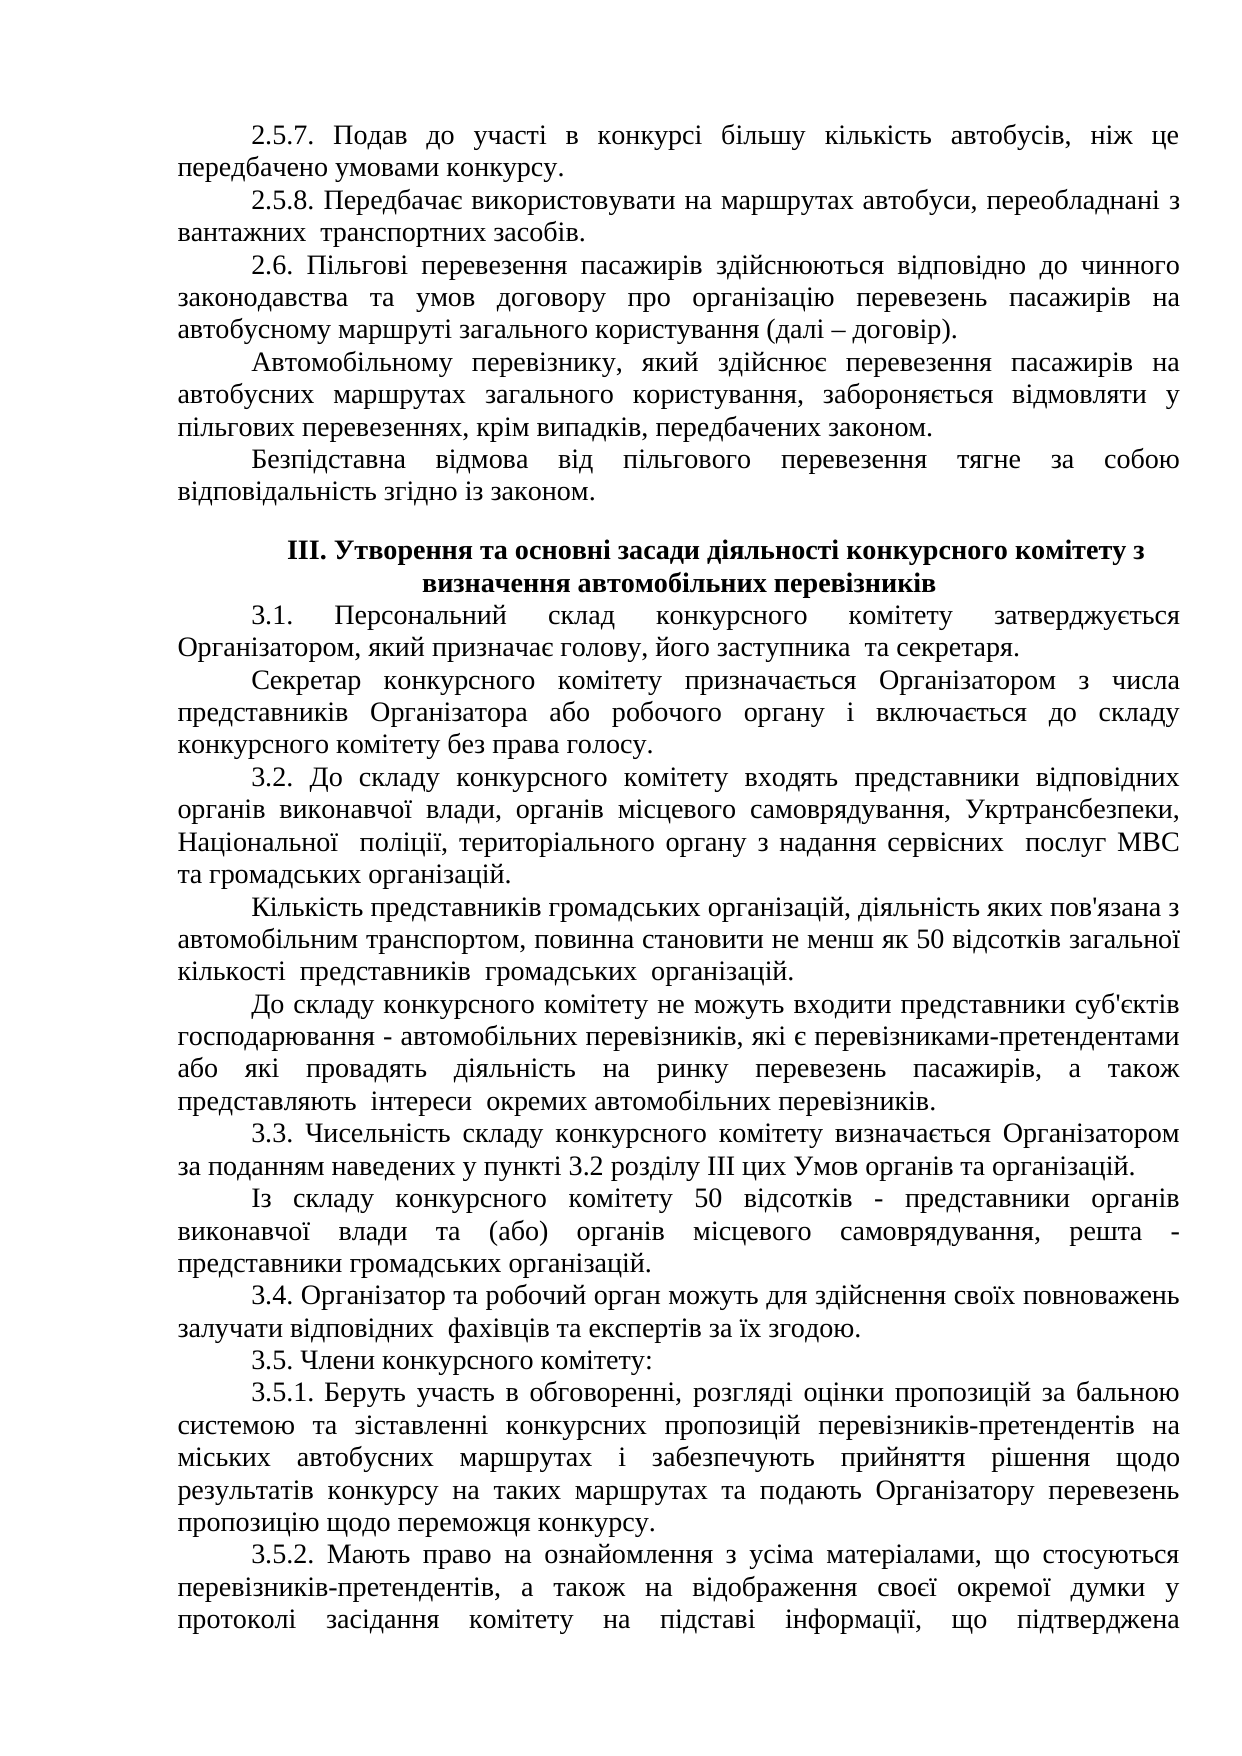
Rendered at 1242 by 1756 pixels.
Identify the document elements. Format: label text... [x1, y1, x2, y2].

text Із складу конкурсного комітету 50 відсотків - представники органів виконавчої влади та (або) органів місцевого самоврядування, решта - представники громадських організацій. [177, 1181, 1181, 1278]
text Кількість представників громадських організацій, діяльність яких пов'язана з автомобільним транспортом, повинна становити не менш як 50 відсотків загальної кількості представників громадських організацій. [177, 889, 1181, 987]
text ІІІ. Утворення та основні засади діяльності конкурсного комітету з визначення автомобільних перевізників [177, 533, 1181, 598]
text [177, 1537, 1181, 1635]
text Автомобільному перевізнику, який здійснює перевезення пасажирів на автобусних маршрутах загального користування, забороняється відмовляти у пільгових перевезеннях, крім випадків, передбачених законом. [177, 345, 1181, 442]
text 2.5.8. Передбачає використовувати на маршрутах автобуси, переобладнані з вантажних транспортних засобів. [177, 183, 1181, 248]
text Секретар конкурсного комітету призначається Організатором з числа представників Організатора або робочого органу і включається до складу конкурсного комітету без права голосу. [177, 663, 1181, 760]
text 3.3. Чисельність складу конкурсного комітету визначається Організатором за поданням наведених у пункті 3.2 розділу ІІІ цих Умов органів та організацій. [177, 1116, 1181, 1181]
text Безпідставна відмова від пільгового перевезення тягне за собою відповідальність згідно із законом. [177, 442, 1181, 507]
text 2.6. Пільгові перевезення пасажирів здійснюються відповідно до чинного законодавства та умов договору про організацію перевезень пасажирів на автобусному маршруті загального користування (далі – договір). [177, 248, 1181, 345]
text 3.2. До складу конкурсного комітету входять представники відповідних органів виконавчої влади, органів місцевого самоврядування, Укртрансбезпеки, Національної поліції, територіального органу з надання сервісних послуг МВС та громадських організацій. [177, 760, 1181, 889]
text 2.5.7. Подав до участі в конкурсі більшу кількість автобусів, ніж це передбачено умовами конкурсу. [177, 118, 1181, 183]
text 3.4. Організатор та робочий орган можуть для здійснення своїх повноважень залучати відповідних фахівців та експертів за їх згодою. [177, 1278, 1181, 1343]
text 3.5. Члени конкурсного комітету: [177, 1343, 1181, 1376]
text 3.1. Персональний склад конкурсного комітету затверджується Організатором, який призначає голову, його заступника та секретаря. [177, 598, 1181, 663]
text До складу конкурсного комітету не можуть входити представники суб'єктів господарювання - автомобільних перевізників, які є перевізниками-претендентами або які провадять діяльність на ринку перевезень пасажирів, а також представляють інтереси окремих автомобільних перевізників. [177, 987, 1181, 1116]
text 3.5.1. Беруть участь в обговоренні, розгляді оцінки пропозицій за бальною системою та зіставленні конкурсних пропозицій перевізників-претендентів на міських автобусних маршрутах і забезпечують прийняття рішення щодо результатів конкурсу на таких маршрутах та подають Організатору перевезень пропозицію щодо переможця конкурсу. [177, 1376, 1181, 1537]
